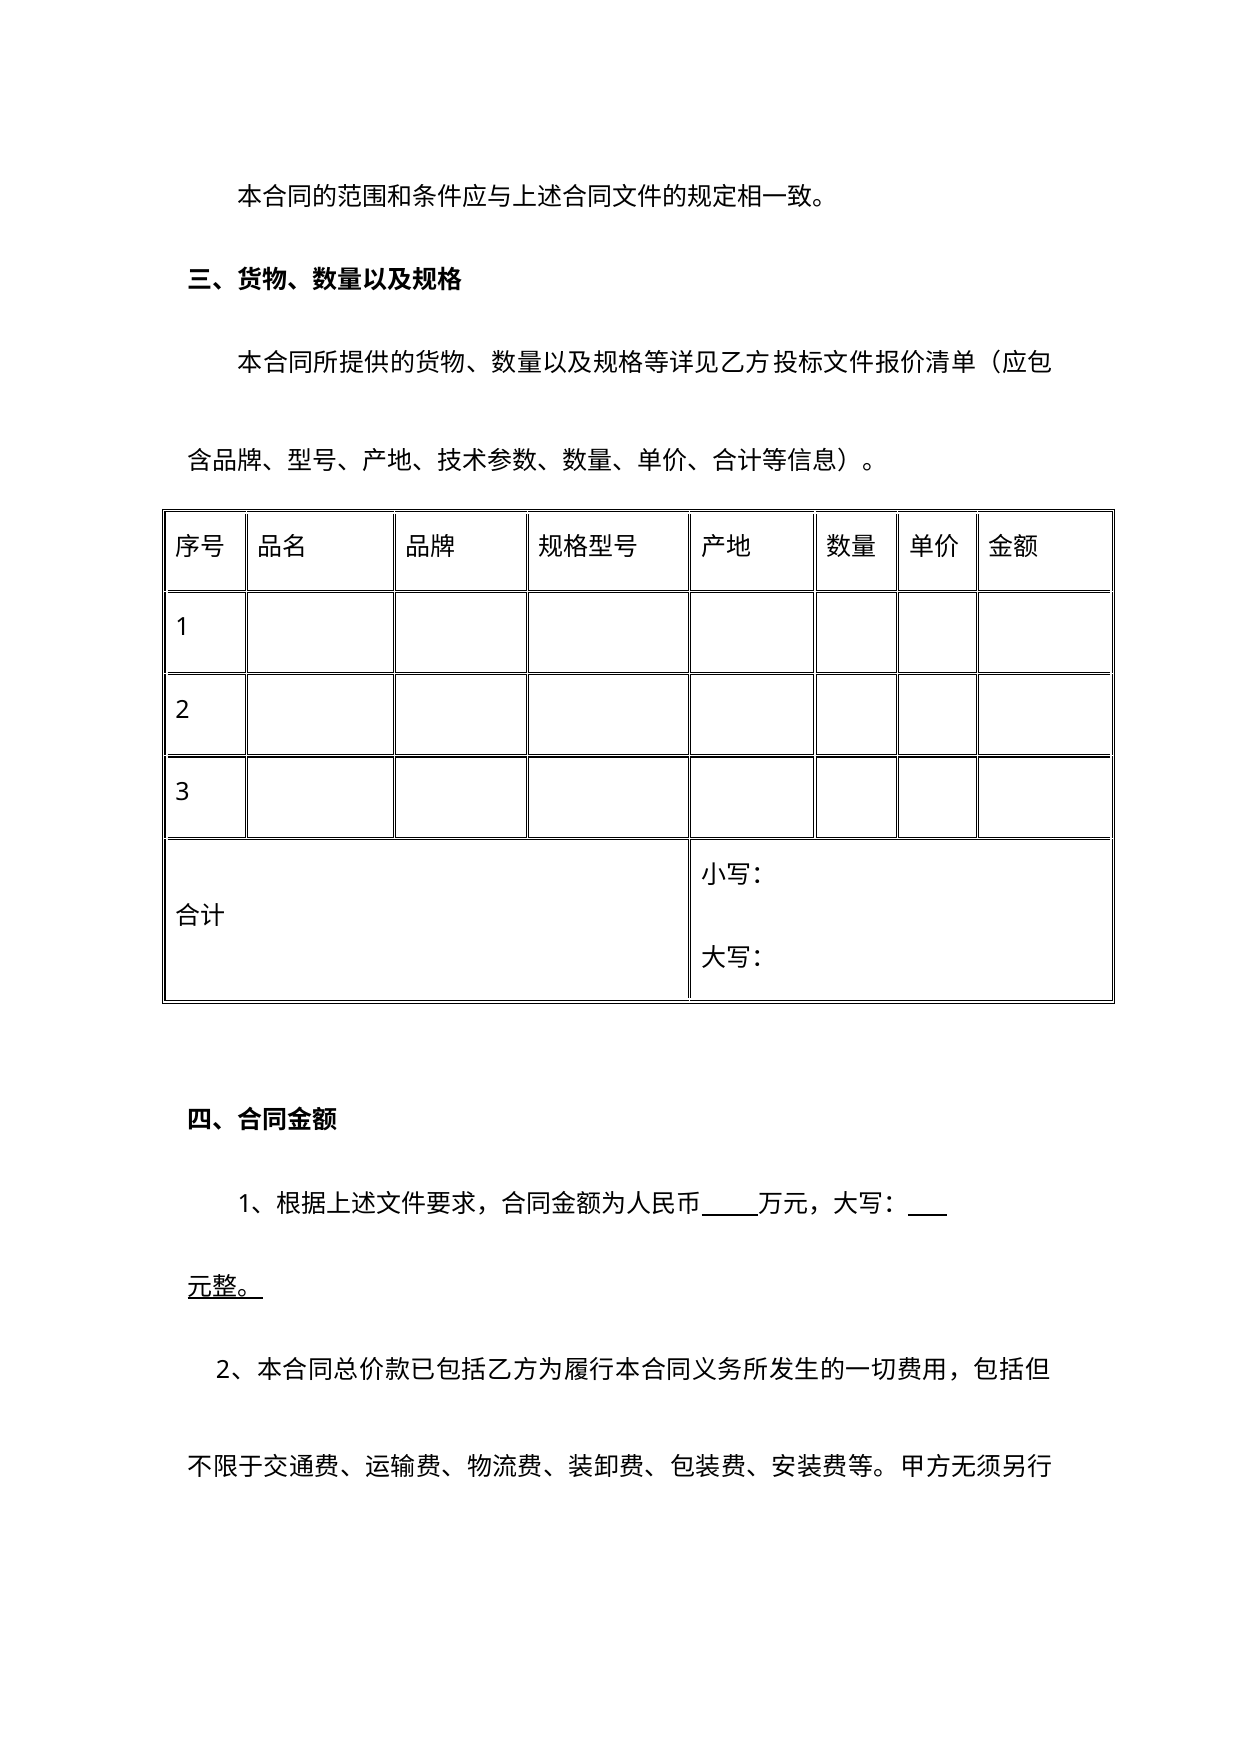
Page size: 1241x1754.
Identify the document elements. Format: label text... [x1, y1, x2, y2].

table_cell [691, 593, 813, 672]
table_cell [899, 593, 976, 672]
table_cell [396, 758, 526, 837]
table_header 数量 [815, 510, 898, 589]
table_cell [817, 675, 896, 754]
text 三、货物、数量以及规格 [187, 245, 1053, 310]
text 本合同的范围和条件应与上述合同文件的规定相一致。 [187, 162, 1053, 227]
table_cell [248, 675, 393, 754]
text 1、根据上述文件要求，合同金额为人民币 万元，大写： [237, 1169, 1053, 1234]
table_header 单价 [898, 512, 977, 589]
text 四、合同金额 [187, 1086, 1053, 1151]
table_cell [979, 590, 1112, 672]
table_cell [248, 593, 393, 672]
table_cell [899, 758, 976, 837]
table_cell [529, 593, 688, 672]
table_header 品名 [246, 512, 394, 589]
text 元整。 [187, 1252, 1053, 1317]
table_cell [529, 675, 688, 754]
table_header 品牌 [394, 512, 527, 589]
table_header 规格型号 [527, 512, 689, 589]
table_cell 1 [166, 590, 245, 672]
table_header 序号 [166, 512, 246, 589]
table_cell [248, 758, 393, 837]
table_cell 2 [166, 672, 245, 754]
table_cell [899, 675, 976, 754]
table_cell 小写： 大写： [690, 837, 1112, 1000]
table_cell [691, 675, 813, 754]
table_cell [817, 758, 896, 837]
table_cell 合计 [166, 837, 689, 1000]
table_cell [691, 758, 813, 837]
table_cell [529, 758, 688, 837]
table_cell 3 [164, 754, 246, 837]
table_cell [979, 672, 1112, 754]
table_cell [396, 675, 526, 754]
table_cell [817, 593, 896, 672]
table_header 产地 [690, 510, 815, 589]
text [187, 1335, 1053, 1497]
table_header 金额 [977, 512, 1112, 589]
table_cell [977, 754, 1113, 837]
text 本合同所提供的货物、数量以及规格等详见乙方投标文件报价清单（应包含品牌、型号、产地、技术参数、数量、单价、合计等信息）。 [187, 328, 1053, 491]
table_cell [396, 593, 526, 672]
